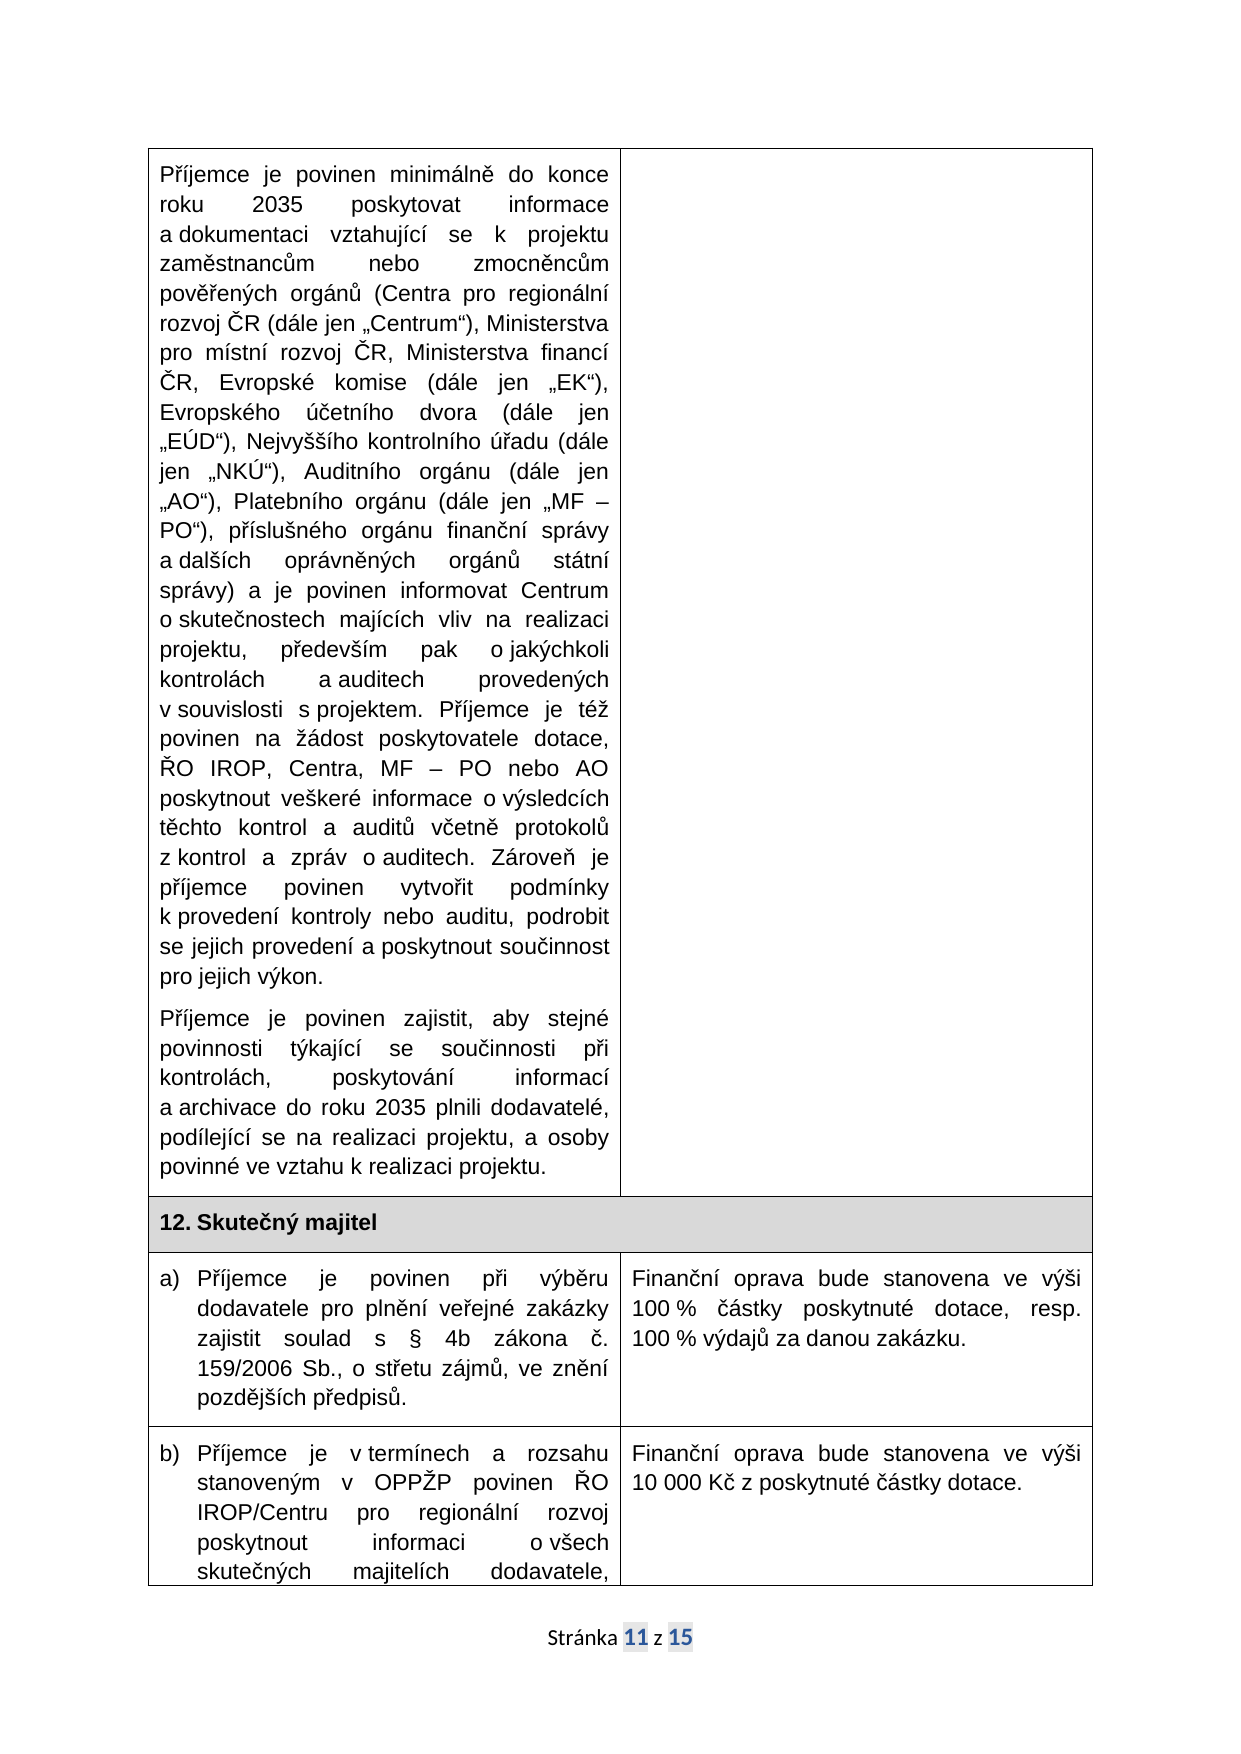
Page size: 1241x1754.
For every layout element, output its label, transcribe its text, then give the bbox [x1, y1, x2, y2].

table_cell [621, 1427, 1092, 1585]
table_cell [621, 149, 1092, 1196]
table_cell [149, 149, 620, 1196]
table_cell Skutečný majitel [149, 1197, 1092, 1252]
table_cell Finanční oprava bude stanovena ve výši 100 % částky poskytnuté dotace, resp. 100 % výdajů za danou zakázku. [621, 1253, 1092, 1426]
table_cell Příjemce je povinen při výběru dodavatele pro plnění veřejné zakázky zajistit soulad s § 4b zákona č. 159/2006 Sb., o střetu zájmů, ve znění pozdějších předpisů. [149, 1253, 620, 1426]
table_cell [149, 1427, 620, 1585]
